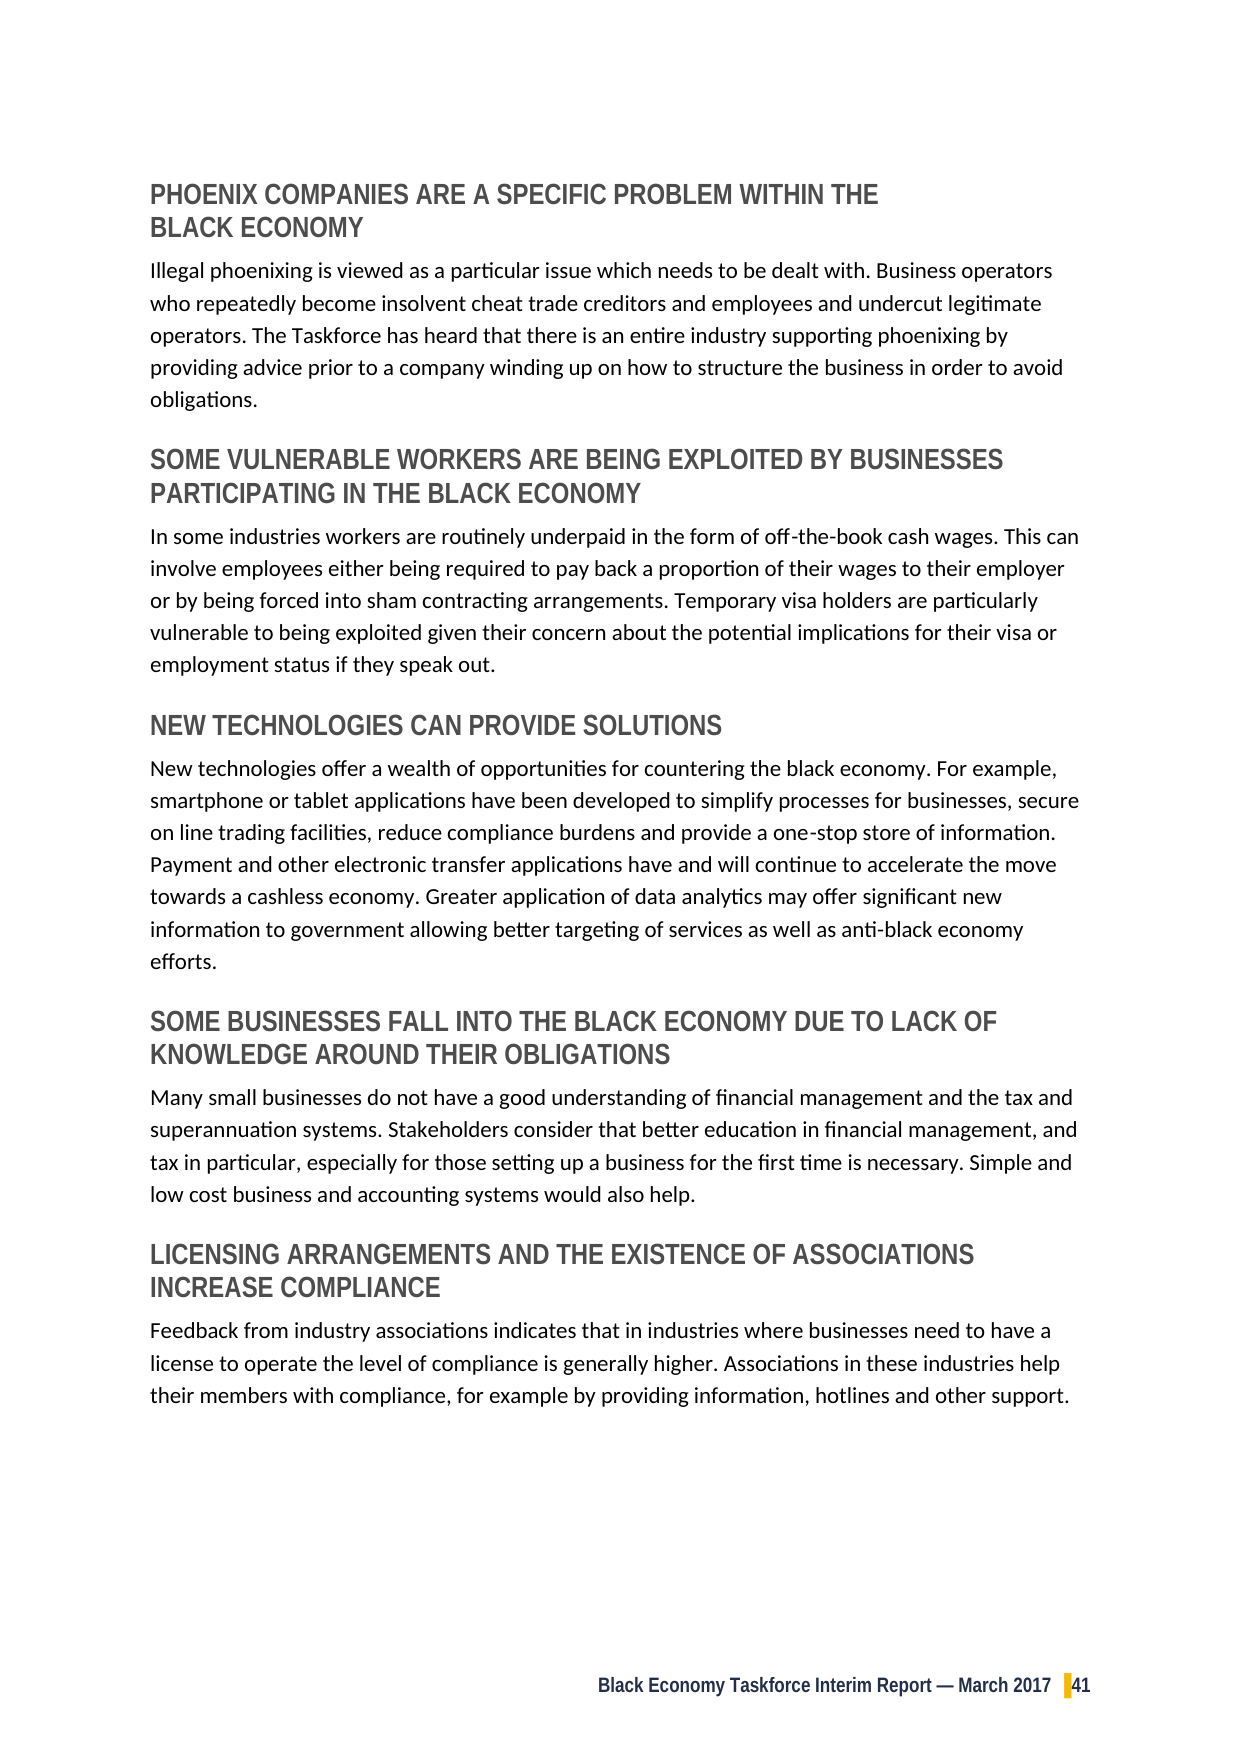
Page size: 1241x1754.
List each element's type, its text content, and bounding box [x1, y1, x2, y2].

subtitle Licensing arrangements and the existence of associations increase compliance [150, 1237, 1090, 1304]
subtitle Some businesses fall into the black economy due to lack of knowledge around their obligations [150, 1004, 1090, 1071]
subtitle Some vulnerable workers are being exploited by businesses participating in the black economy [150, 442, 1090, 509]
text In some industries workers are routinely underpaid in the form of off-the-book cash wages. This can involve employees either being required to pay back a proportion of their wages to their employer or by being forced into sham contracting arrangements. Temporary visa holders are particularly vulnerable to being exploited given their concern about the potential implications for their visa or employment status if they speak out. [150, 522, 1090, 679]
subtitle Phoenix companies are a specific problem within the black economy [150, 177, 1090, 244]
text New technologies offer a wealth of opportunities for countering the black economy. For example, smartphone or tablet applications have been developed to simplify processes for businesses, secure on line trading facilities, reduce compliance burdens and provide a one-stop store of information. Payment and other electronic transfer applications have and will continue to accelerate the move towards a cashless economy. Greater application of data analytics may offer significant new information to government allowing better targeting of services as well as anti-black economy efforts. [150, 754, 1090, 975]
text Feedback from industry associations indicates that in industries where businesses need to have a license to operate the level of compliance is generally higher. Associations in these industries help their members with compliance, for example by providing information, hotlines and other support. [150, 1317, 1090, 1409]
text Illegal phoenixing is viewed as a particular issue which needs to be dealt with. Business operators who repeatedly become insolvent cheat trade creditors and employees and undercut legitimate operators. The Taskforce has heard that there is an entire industry supporting phoenixing by providing advice prior to a company winding up on how to structure the business in order to avoid obligations. [150, 257, 1090, 413]
text Many small businesses do not have a good understanding of financial management and the tax and superannuation systems. Stakeholders consider that better education in financial management, and tax in particular, especially for those setting up a business for the first time is necessary. Simple and low cost business and accounting systems would also help. [150, 1083, 1090, 1208]
subtitle New technologies can provide solutions [150, 708, 1090, 741]
